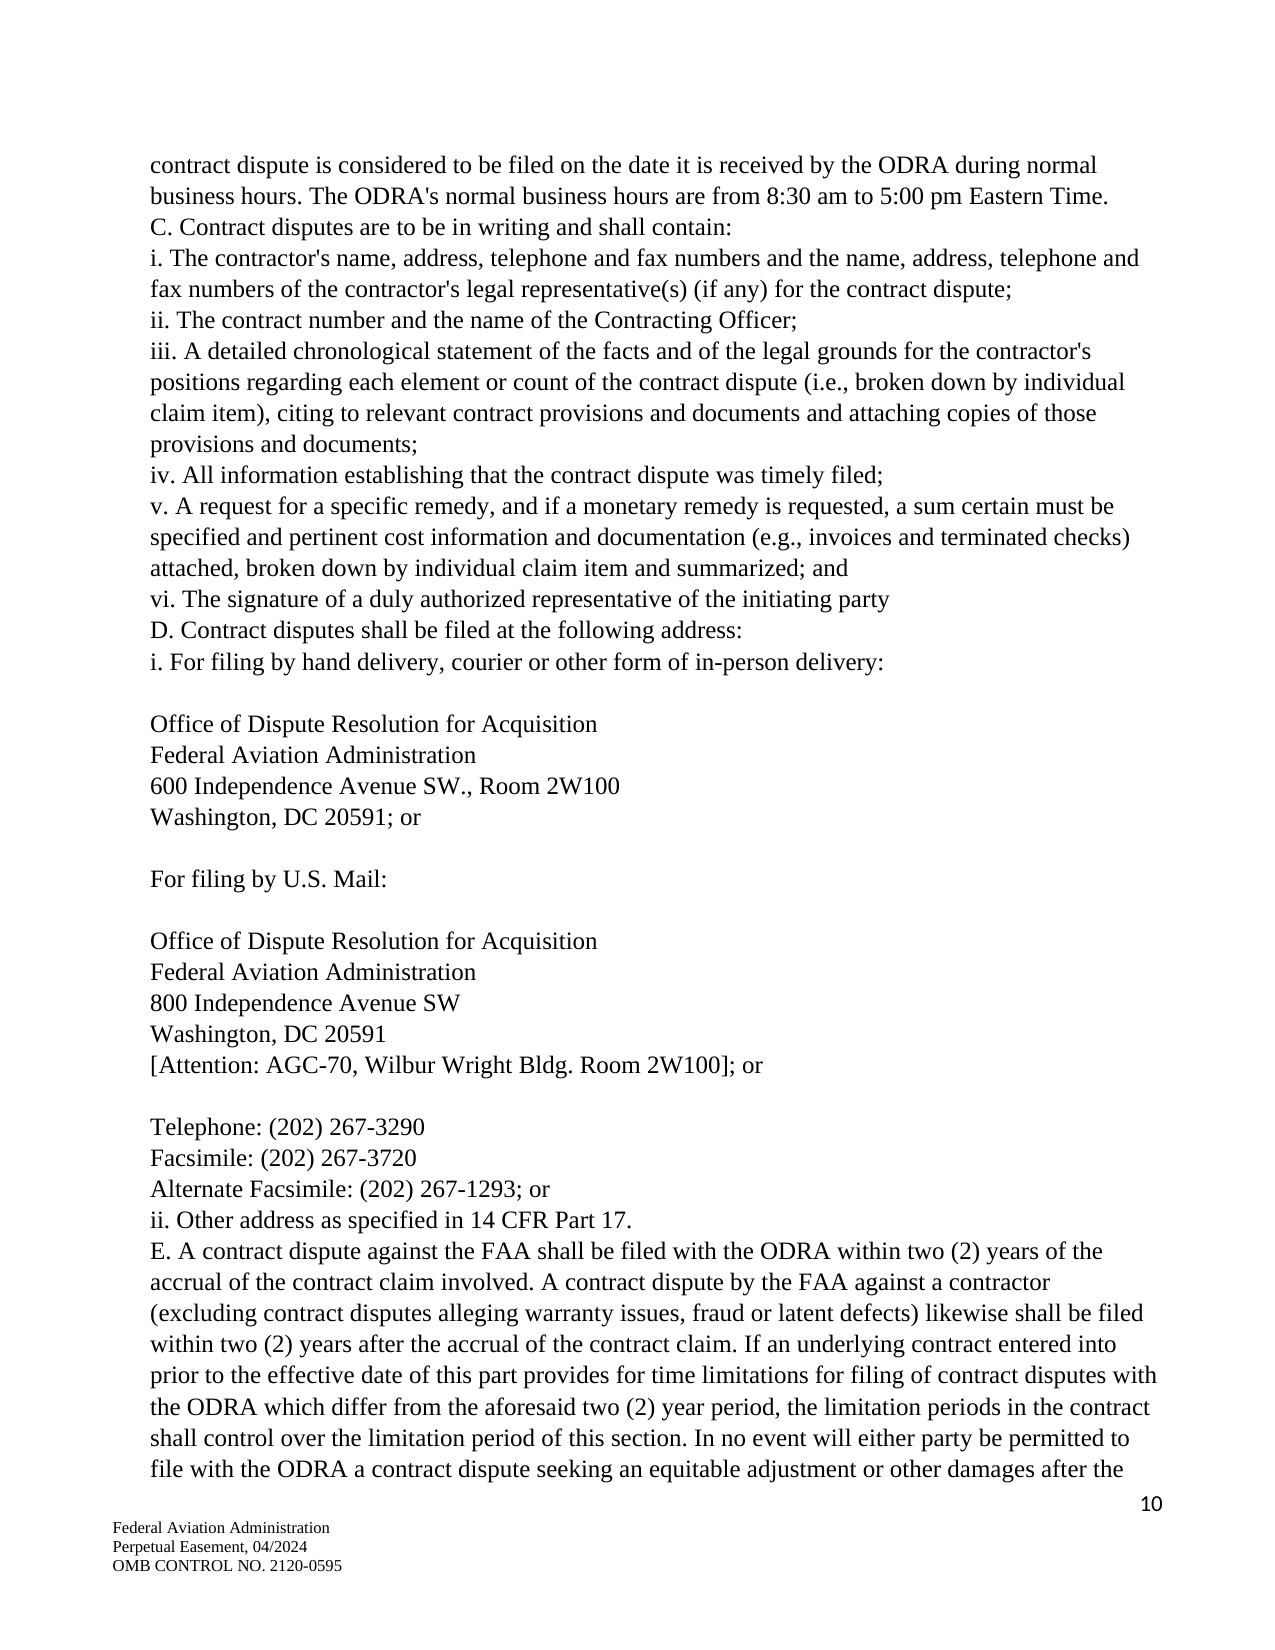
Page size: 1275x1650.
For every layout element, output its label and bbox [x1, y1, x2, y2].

list [112, 150, 1162, 1482]
